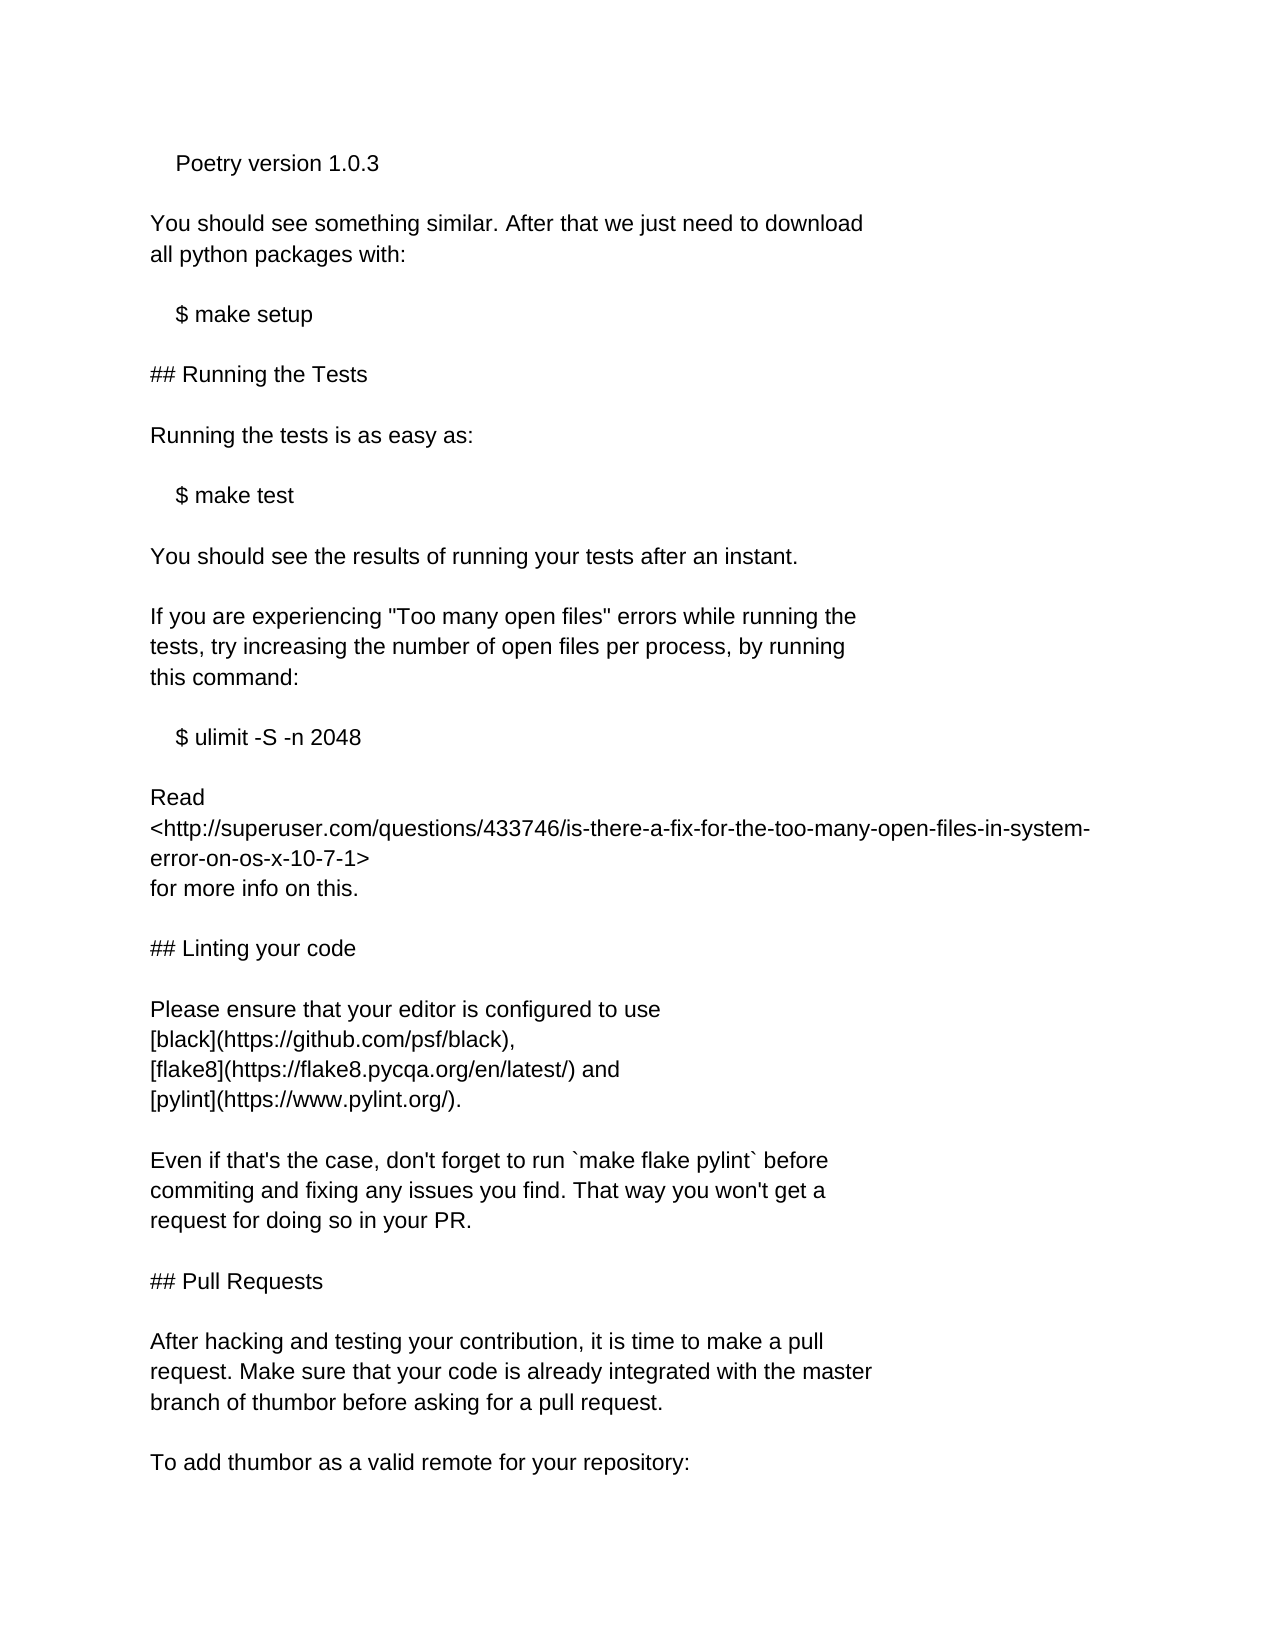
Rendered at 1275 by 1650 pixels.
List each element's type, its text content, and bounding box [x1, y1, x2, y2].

text Running the tests is as easy as: [150, 422, 1125, 448]
text If you are experiencing "Too many open files" errors while running the [150, 603, 1125, 629]
text ## Linting your code [150, 935, 1125, 962]
text all python packages with: [150, 241, 1125, 267]
text $ make setup [150, 301, 1125, 327]
text request for doing so in your PR. [150, 1207, 1125, 1234]
text <http://superuser.com/questions/433746/is-there-a-fix-for-the-too-many-open-files-in-system-error-on-os-x-10-7-1> [150, 814, 1125, 871]
text Read [150, 784, 1125, 811]
text Poetry version 1.0.3 [150, 150, 1125, 176]
text ## Pull Requests [150, 1268, 1125, 1294]
text request. Make sure that your code is already integrated with the master [150, 1358, 1125, 1385]
text branch of thumbor before asking for a pull request. [150, 1388, 1125, 1415]
text for more info on this. [150, 875, 1125, 901]
text commiting and fixing any issues you find. That way you won't get a [150, 1177, 1125, 1203]
text this command: [150, 663, 1125, 690]
text Even if that's the case, don't forget to run `make flake pylint` before [150, 1147, 1125, 1173]
text ## Running the Tests [150, 361, 1125, 388]
text $ ulimit -S -n 2048 [150, 724, 1125, 750]
text You should see the results of running your tests after an instant. [150, 543, 1125, 569]
text To add thumbor as a valid remote for your repository: [150, 1449, 1125, 1475]
text $ make test [150, 482, 1125, 509]
text After hacking and testing your contribution, it is time to make a pull [150, 1328, 1125, 1354]
text [flake8](https://flake8.pycqa.org/en/latest/) and [150, 1056, 1125, 1083]
text tests, try increasing the number of open files per process, by running [150, 633, 1125, 660]
text [black](https://github.com/psf/black), [150, 1026, 1125, 1052]
text You should see something similar. After that we just need to download [150, 210, 1125, 237]
text Please ensure that your editor is configured to use [150, 996, 1125, 1022]
text [pylint](https://www.pylint.org/). [150, 1086, 1125, 1113]
